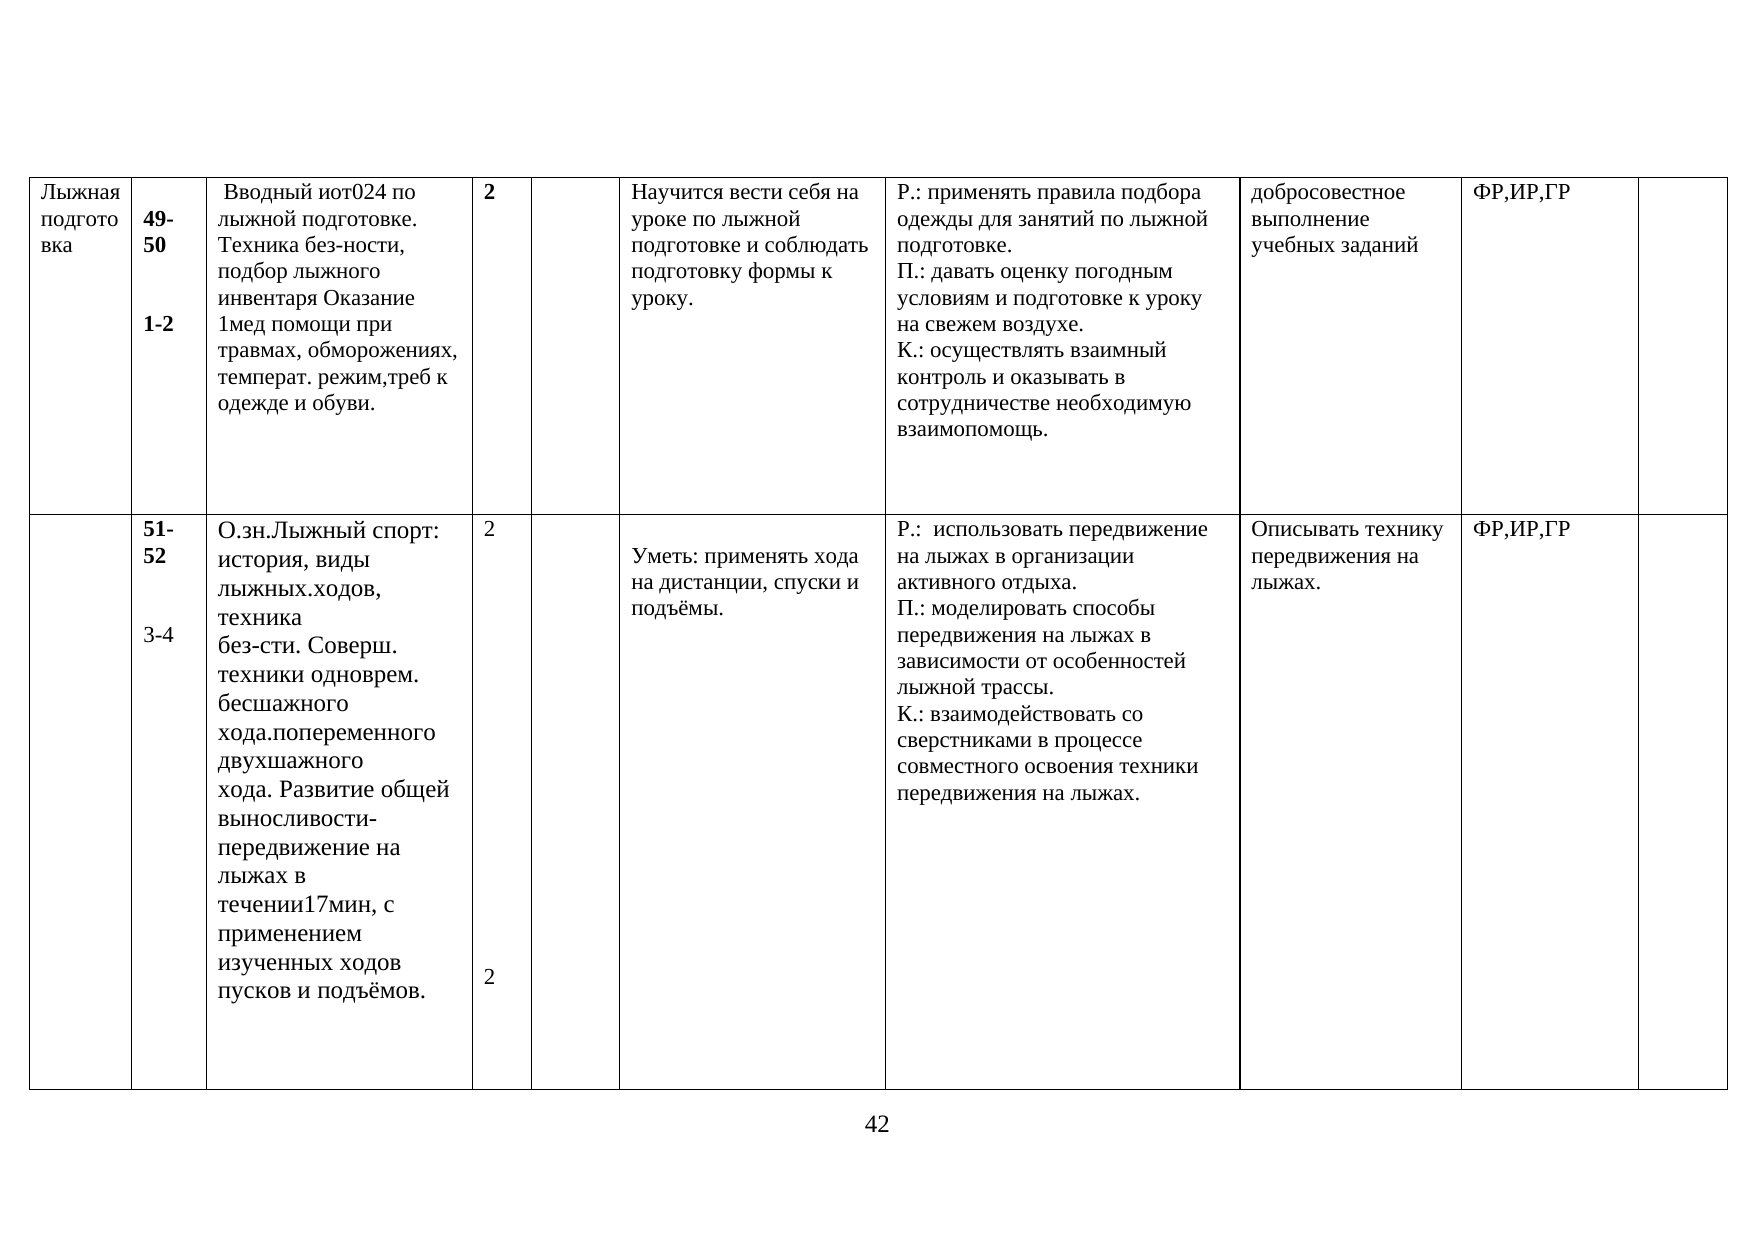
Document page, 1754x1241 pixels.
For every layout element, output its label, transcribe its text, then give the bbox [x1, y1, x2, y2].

table_cell [532, 178, 619, 514]
table_cell Научится вести себя на уроке по лыжной подготовке и соблюдать подготовку формы к уроку. [620, 178, 885, 514]
table_cell Р.: использовать передвижение на лыжах в организации активного отдыха. П.: моделировать способы передвижения на лыжах в зависимости от особенностей лыжной трассы. К.: взаимодействовать со сверстниками в процессе совместного освоения техники передвижения на лыжах. [886, 515, 1239, 1089]
table_cell 51-52 3-4 [132, 515, 206, 1089]
table_cell [1639, 178, 1727, 514]
table_cell Уметь: применять хода на дистанции, спуски и подъёмы. [620, 515, 885, 1089]
table_cell 2 2 [473, 515, 531, 1089]
table_cell ФР,ИР,ГР [1462, 178, 1638, 514]
table_cell добросовестное выполнение учебных заданий [1241, 178, 1461, 514]
table_cell Описывать технику передвижения на лыжах. [1241, 515, 1461, 1089]
table_cell [1639, 515, 1727, 1089]
table_cell Р.: применять правила подбора одежды для занятий по лыжной подготовке. П.: давать оценку погодным условиям и подготовке к уроку на свежем воздухе. К.: осуществлять взаимный контроль и оказывать в сотрудничестве необходимую взаимопомощь. [886, 178, 1239, 514]
table_cell О.зн.Лыжный спорт: история, виды лыжных.ходов, техника без-сти. Соверш. техники одноврем. бесшажного хода.попеременного двухшажного хода. Развитие общей выносливости-передвижение на лыжах в течении17мин, с применением изученных ходов пусков и подъёмов. [207, 515, 472, 1089]
table_cell ФР,ИР,ГР [1462, 515, 1638, 1089]
table_cell 49-50 1-2 [132, 178, 206, 514]
table_cell Лыжная подготовка [30, 178, 131, 514]
table_cell Вводный иот024 по лыжной подготовке. Техника без-ности, подбор лыжного инвентаря Оказание 1мед помощи при травмах, обморожениях, температ. режим,треб к одежде и обуви. [207, 178, 472, 514]
table_cell [532, 515, 619, 1089]
table_cell 2 [473, 178, 531, 514]
table_cell [30, 515, 131, 1089]
